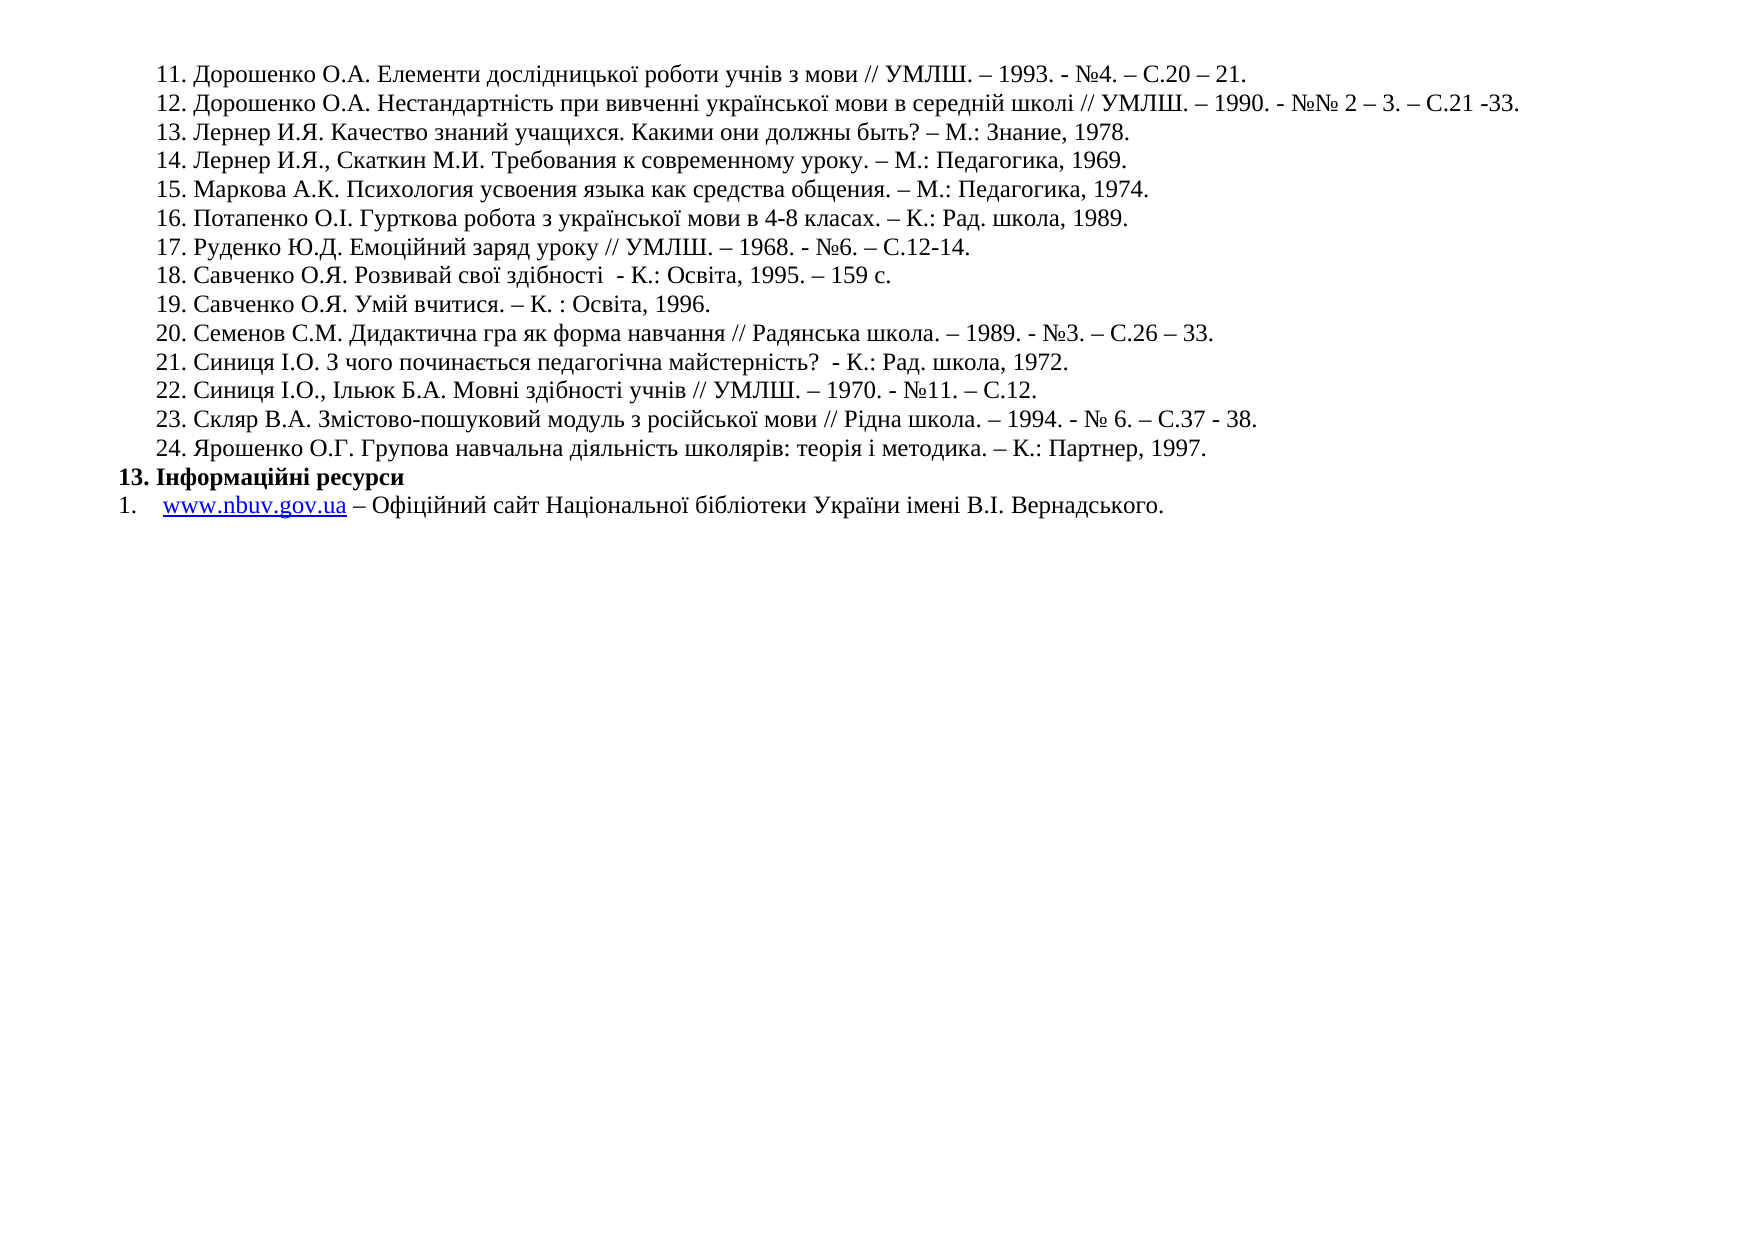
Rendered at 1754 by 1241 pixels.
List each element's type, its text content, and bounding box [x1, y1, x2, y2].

list Лернер И.Я. Качество знаний учащихся. Какими они должны быть? – М.: Знание, 1978. [156, 117, 1636, 145]
text 13. Інформаційні ресурси [118, 462, 1636, 490]
list Потапенко О.І. Гурткова робота з української мови в 4-8 класах. – К.: Рад. школа, 1989. [156, 203, 1636, 232]
list Синиця І.О. З чого починається педагогічна майстерність? - К.: Рад. школа, 1972. [156, 347, 1636, 375]
list Семенов С.М. Дидактична гра як форма навчання // Радянська школа. – 1989. - №3. – С.26 – 33. [156, 318, 1636, 347]
list Синиця І.О., Ільюк Б.А. Мовні здібності учнів // УМЛШ. – 1970. - №11. – С.12. [156, 375, 1636, 404]
list www.nbuv.gov.ua – Офіційний сайт Національної бібліотеки України імені В.І. Вернадського. [118, 490, 1636, 519]
list Маркова А.К. Психология усвоения языка как средства общения. – М.: Педагогика, 1974. [156, 174, 1636, 203]
list Дорошенко О.А. Елементи дослідницької роботи учнів з мови // УМЛШ. – 1993. - №4. – С.20 – 21. [156, 59, 1636, 88]
list Скляр В.А. Змістово-пошуковий модуль з російської мови // Рідна школа. – 1994. - № 6. – С.37 - 38. [156, 404, 1636, 433]
list Руденко Ю.Д. Емоційний заряд уроку // УМЛШ. – 1968. - №6. – С.12-14. [156, 232, 1636, 260]
list Дорошенко О.А. Нестандартність при вивченні української мови в середній школі // УМЛШ. – 1990. - №№ 2 – 3. – С.21 -33. [156, 88, 1636, 117]
list Савченко О.Я. Розвивай свої здібності - К.: Освіта, 1995. – 159 с. [156, 260, 1636, 289]
list Лернер И.Я., Скаткин М.И. Требования к современному уроку. – М.: Педагогика, 1969. [156, 145, 1636, 174]
list Савченко О.Я. Умій вчитися. – К. : Освіта, 1996. [156, 289, 1636, 318]
list Ярошенко О.Г. Групова навчальна діяльність школярів: теорія і методика. – К.: Партнер, 1997. [156, 433, 1636, 462]
